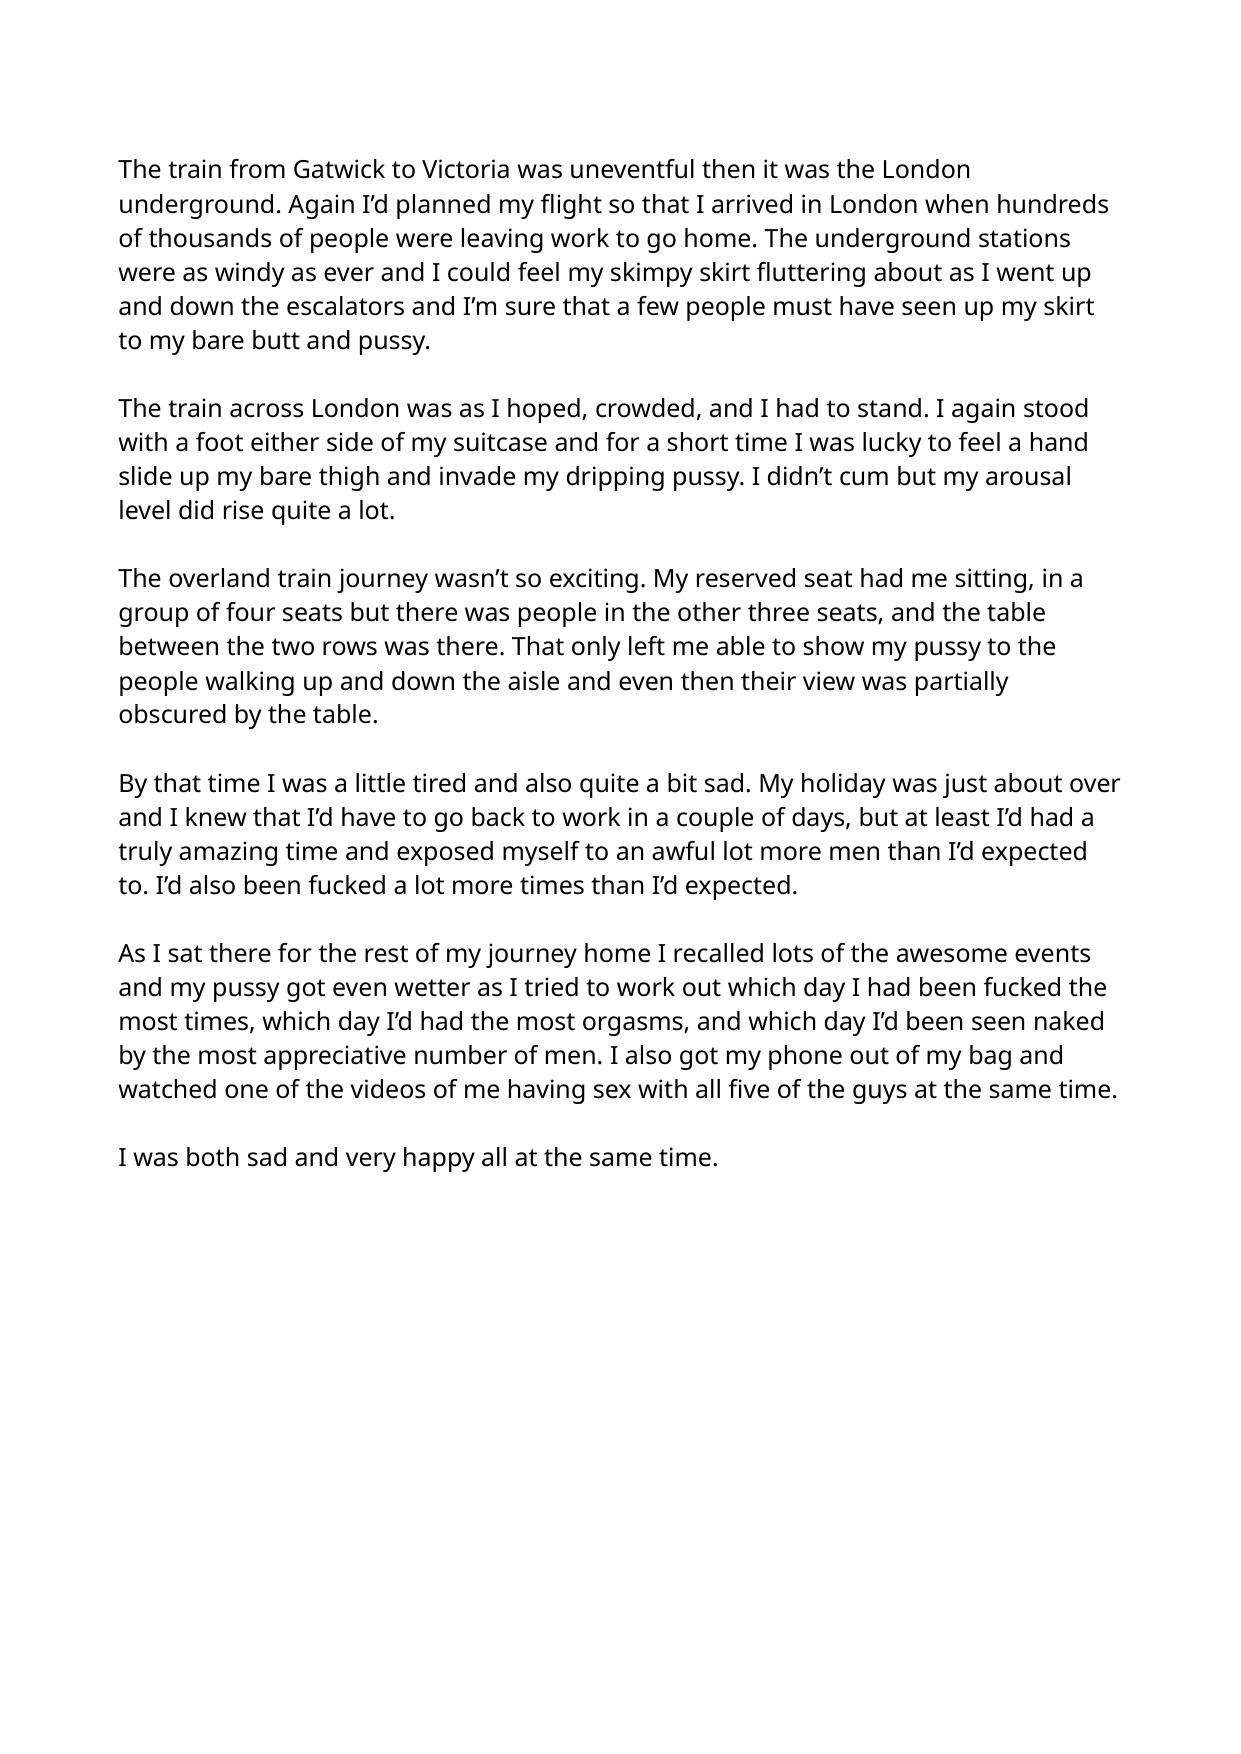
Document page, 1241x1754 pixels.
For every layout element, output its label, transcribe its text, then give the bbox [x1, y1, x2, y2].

text By that time I was a little tired and also quite a bit sad. My holiday was just about over and I knew that I’d have to go back to work in a couple of days, but at least I’d had a truly amazing time and exposed myself to an awful lot more men than I’d expected to. I’d also been fucked a lot more times than I’d expected. [118, 765, 1122, 902]
text I was both sad and very happy all at the same time. [118, 1140, 1122, 1174]
text The overland train journey wasn’t so exciting. My reserved seat had me sitting, in a group of four seats but there was people in the other three seats, and the table between the two rows was there. That only left me able to show my pussy to the people walking up and down the aisle and even then their view was partially obscured by the table. [118, 561, 1122, 731]
text The train from Gatwick to Victoria was uneventful then it was the London underground. Again I’d planned my flight so that I arrived in London when hundreds of thousands of people were leaving work to go home. The underground stations were as windy as ever and I could feel my skimpy skirt fluttering about as I went up and down the escalators and I’m sure that a few people must have seen up my skirt to my bare butt and pussy. [118, 152, 1122, 357]
text As I sat there for the rest of my journey home I recalled lots of the awesome events and my pussy got even wetter as I tried to work out which day I had been fucked the most times, which day I’d had the most orgasms, and which day I’d been seen naked by the most appreciative number of men. I also got my phone out of my bag and watched one of the videos of me having sex with all five of the guys at the same time. [118, 936, 1122, 1106]
text The train across London was as I hoped, crowded, and I had to stand. I again stood with a foot either side of my suitcase and for a short time I was lucky to feel a hand slide up my bare thigh and invade my dripping pussy. I didn’t cum but my arousal level did rise quite a lot. [118, 391, 1122, 527]
